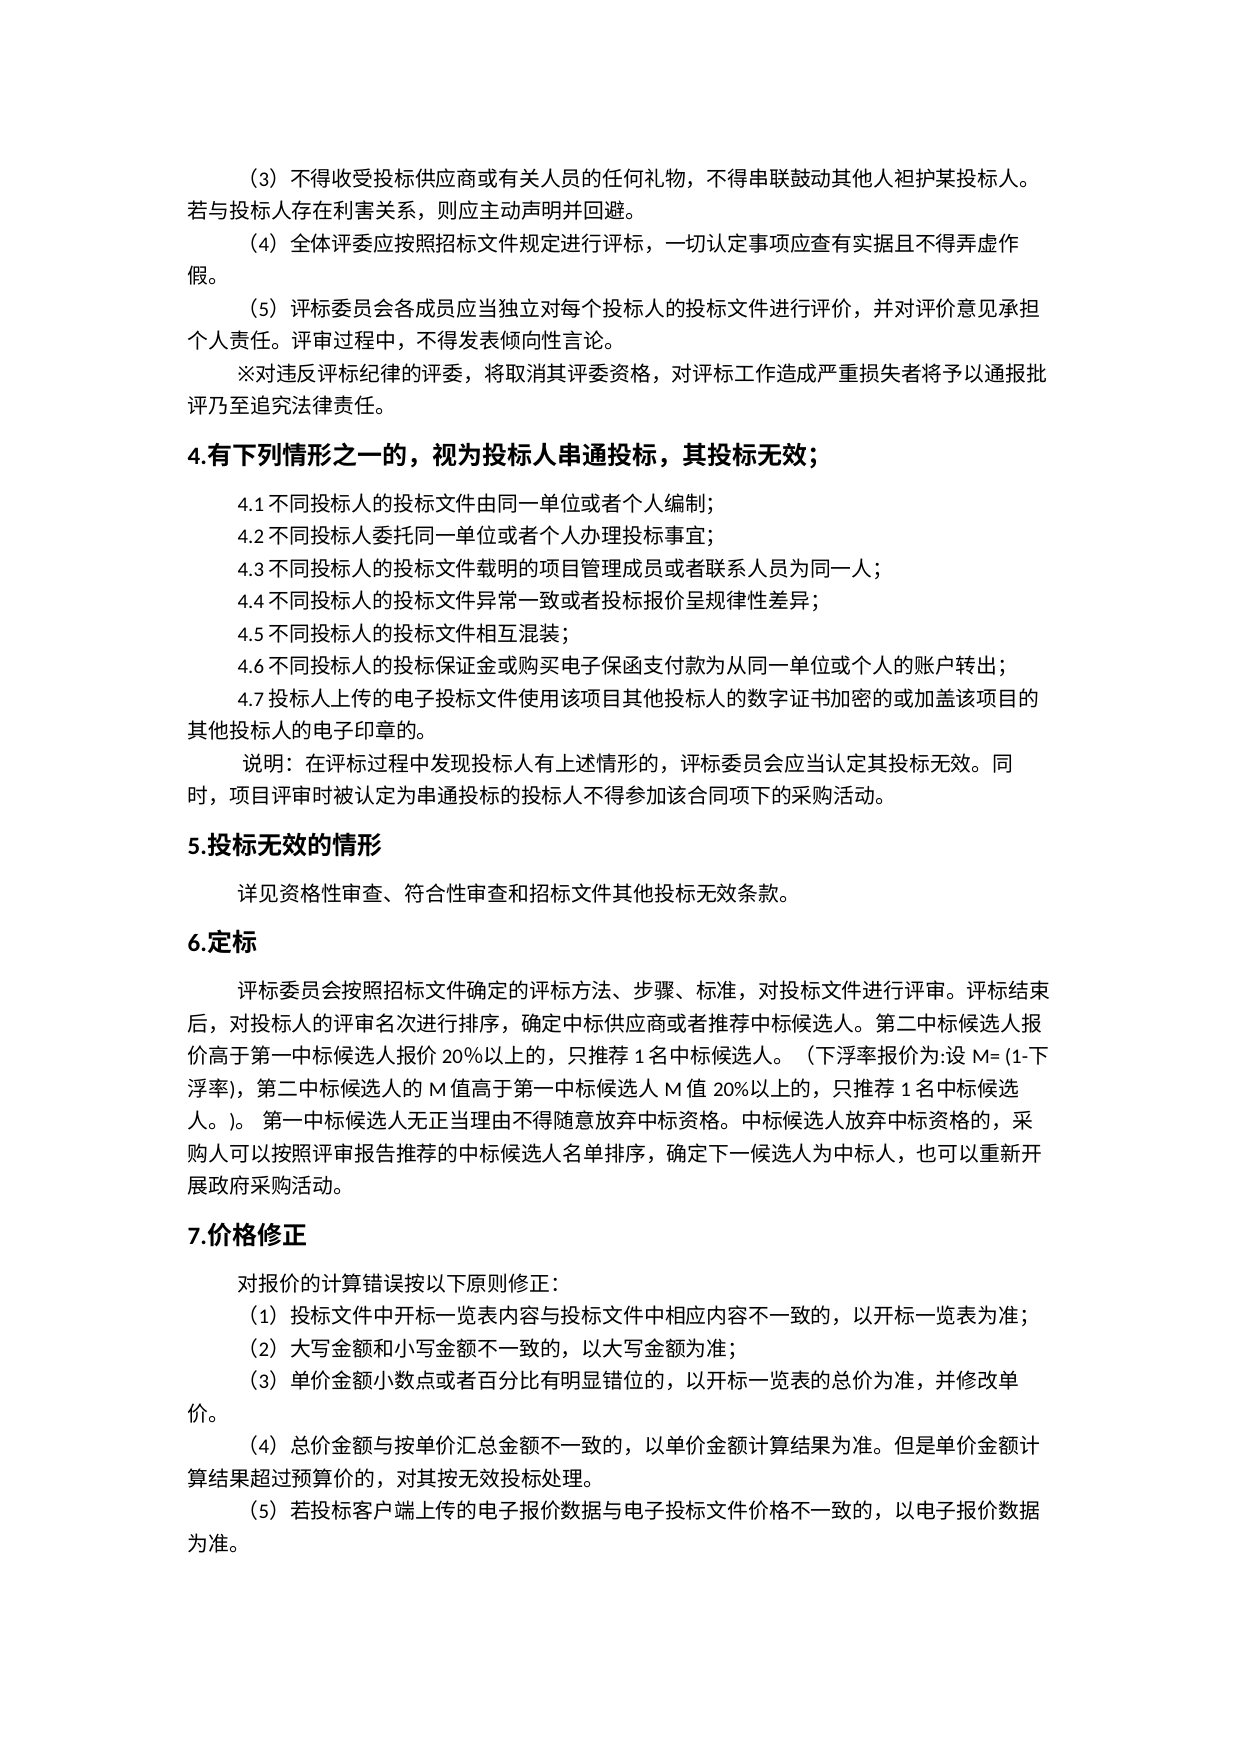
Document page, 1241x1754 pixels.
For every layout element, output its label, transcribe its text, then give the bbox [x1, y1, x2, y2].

text 对报价的计算错误按以下原则修正： [187, 1267, 1053, 1299]
text （5）评标委员会各成员应当独立对每个投标人的投标文件进行评价，并对评价意见承担个人责任。评审过程中，不得发表倾向性言论。 [187, 292, 1053, 357]
text 4.有下列情形之一的，视为投标人串通投标，其投标无效； [187, 422, 1053, 487]
text 说明：在评标过程中发现投标人有上述情形的，评标委员会应当认定其投标无效。同时，项目评审时被认定为串通投标的投标人不得参加该合同项下的采购活动。 [187, 747, 1053, 812]
text 详见资格性审查、符合性审查和招标文件其他投标无效条款。 [187, 877, 1053, 909]
text 5.投标无效的情形 [187, 812, 1053, 877]
text 4.6不同投标人的投标保证金或购买电子保函支付款为从同一单位或个人的账户转出； [187, 649, 1053, 682]
text 4.3不同投标人的投标文件载明的项目管理成员或者联系人员为同一人； [187, 552, 1053, 584]
text 评标委员会按照招标文件确定的评标方法、步骤、标准，对投标文件进行评审。评标结束后，对投标人的评审名次进行排序，确定中标供应商或者推荐中标候选人。第二中标候选人报价高于第一中标候选人报价20％以上的，只推荐1名中标候选人。（下浮率报价为:设 M= (1-下浮率)，第二中标候选人的 M值高于第一中标候选人 M 值 20%以上的，只推荐 1名中标候选人。)。 第一中标候选人无正当理由不得随意放弃中标资格。中标候选人放弃中标资格的，采购人可以按照评审报告推荐的中标候选人名单排序，确定下一候选人为中标人，也可以重新开展政府采购活动。 [187, 974, 1053, 1202]
text 4.4不同投标人的投标文件异常一致或者投标报价呈规律性差异； [187, 584, 1053, 617]
text 6.定标 [187, 909, 1053, 974]
text 4.1不同投标人的投标文件由同一单位或者个人编制； [187, 487, 1053, 519]
text （4）总价金额与按单价汇总金额不一致的，以单价金额计算结果为准。但是单价金额计算结果超过预算价的，对其按无效投标处理。 [187, 1429, 1053, 1494]
text ※对违反评标纪律的评委，将取消其评委资格，对评标工作造成严重损失者将予以通报批评乃至追究法律责任。 [187, 357, 1053, 422]
text （2）大写金额和小写金额不一致的，以大写金额为准； [187, 1332, 1053, 1364]
text （3）不得收受投标供应商或有关人员的任何礼物，不得串联鼓动其他人袒护某投标人。若与投标人存在利害关系，则应主动声明并回避。 [187, 162, 1053, 227]
text （3）单价金额小数点或者百分比有明显错位的，以开标一览表的总价为准，并修改单价。 [187, 1364, 1053, 1429]
text （5）若投标客户端上传的电子报价数据与电子投标文件价格不一致的，以电子报价数据为准。 [187, 1494, 1053, 1559]
text （4）全体评委应按照招标文件规定进行评标，一切认定事项应查有实据且不得弄虚作假。 [187, 227, 1053, 292]
text 4.5不同投标人的投标文件相互混装； [187, 617, 1053, 649]
text （1）投标文件中开标一览表内容与投标文件中相应内容不一致的，以开标一览表为准； [187, 1299, 1053, 1332]
text 4.2不同投标人委托同一单位或者个人办理投标事宜； [187, 519, 1053, 552]
text 7.价格修正 [187, 1202, 1053, 1267]
text 4.7投标人上传的电子投标文件使用该项目其他投标人的数字证书加密的或加盖该项目的其他投标人的电子印章的。 [187, 682, 1053, 747]
